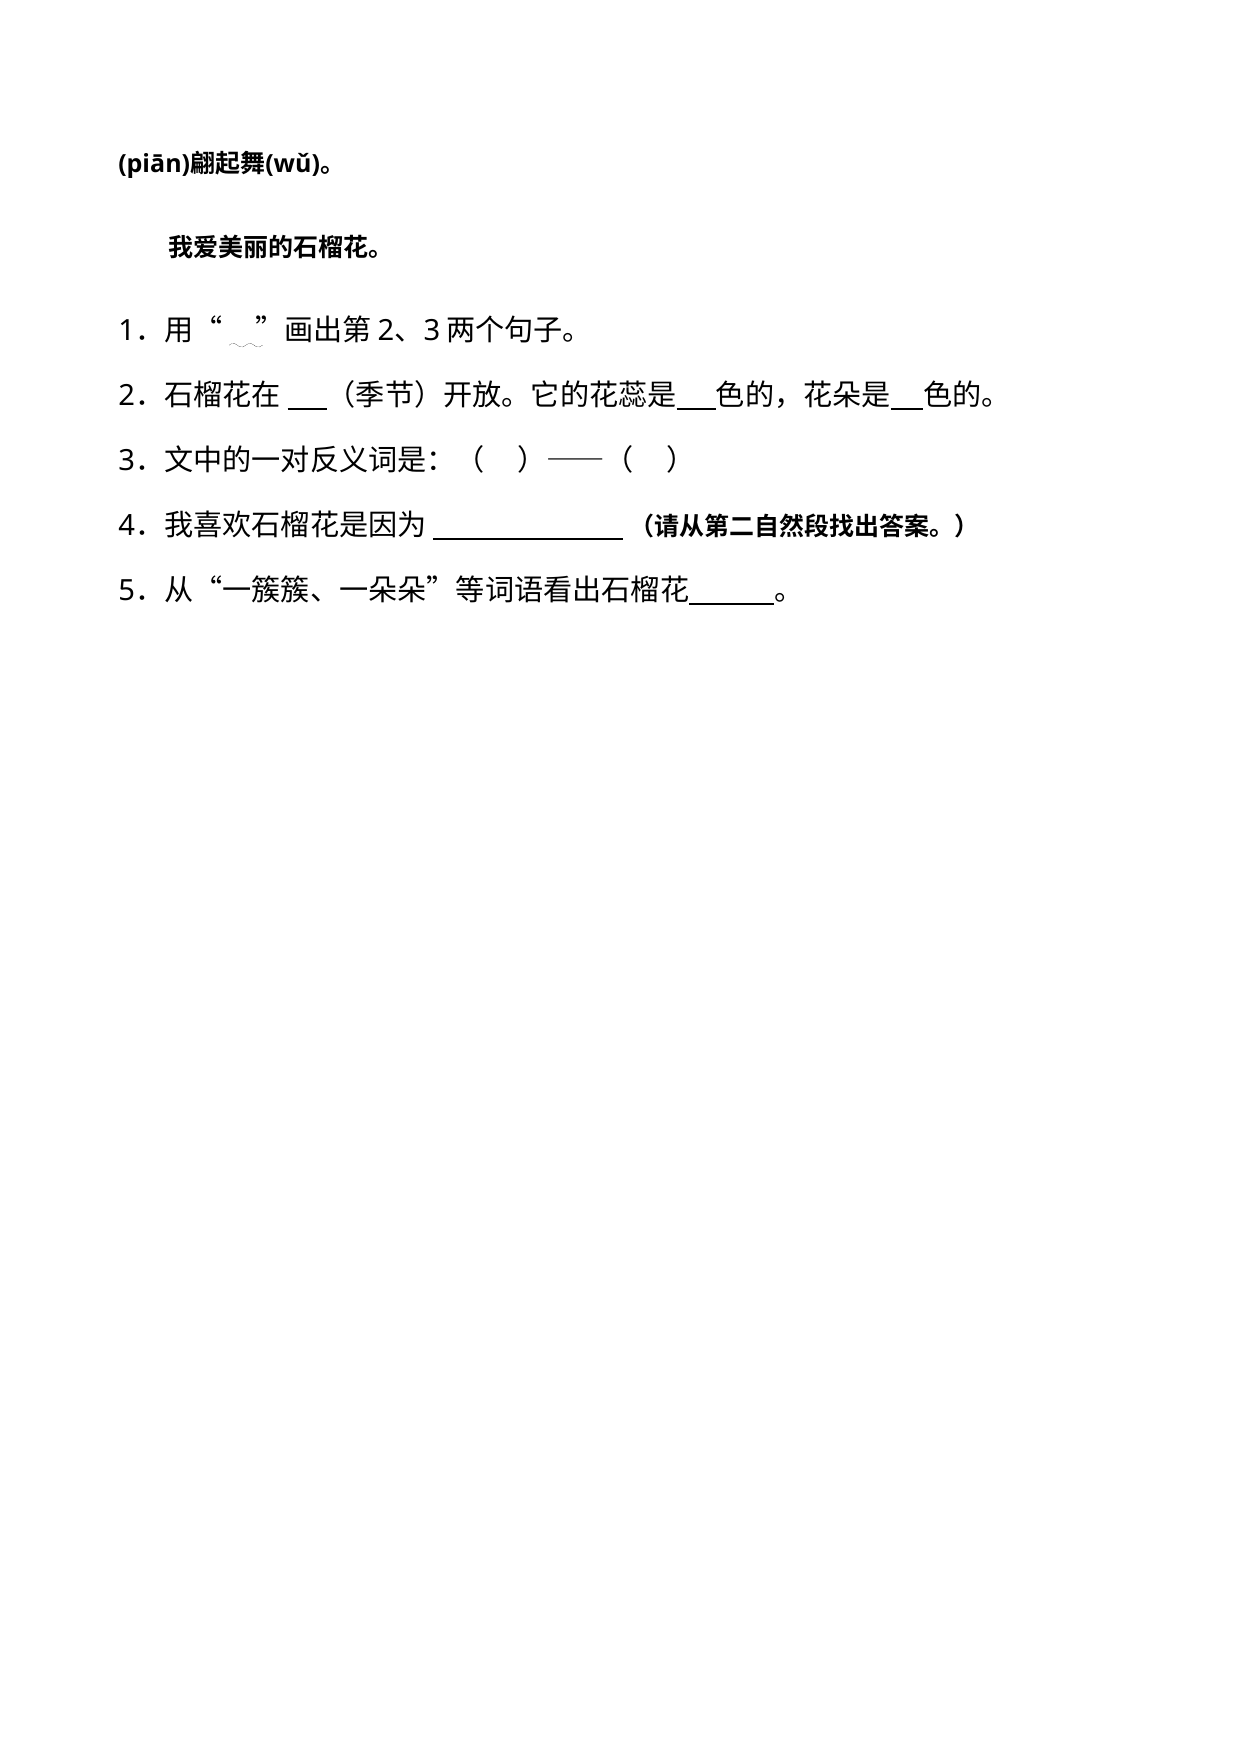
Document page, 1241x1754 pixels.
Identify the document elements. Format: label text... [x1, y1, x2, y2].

text 4．我喜欢石榴花是因为 （请从第二自然段找出答案。） [118, 491, 1122, 556]
text 5．从“一簇簇、一朵朵”等词语看出石榴花 。 [118, 556, 1122, 621]
text 2．石榴花在 （季节）开放。它的花蕊是 色的，花朵是 色的。 [118, 361, 1122, 426]
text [118, 129, 1122, 194]
text 我爱美丽的石榴花。 [118, 213, 1122, 278]
text 3．文中的一对反义词是：（ ）——（ ） [118, 426, 1122, 491]
text 1．用“ ”画出第2、3两个句子。 [118, 296, 1122, 361]
